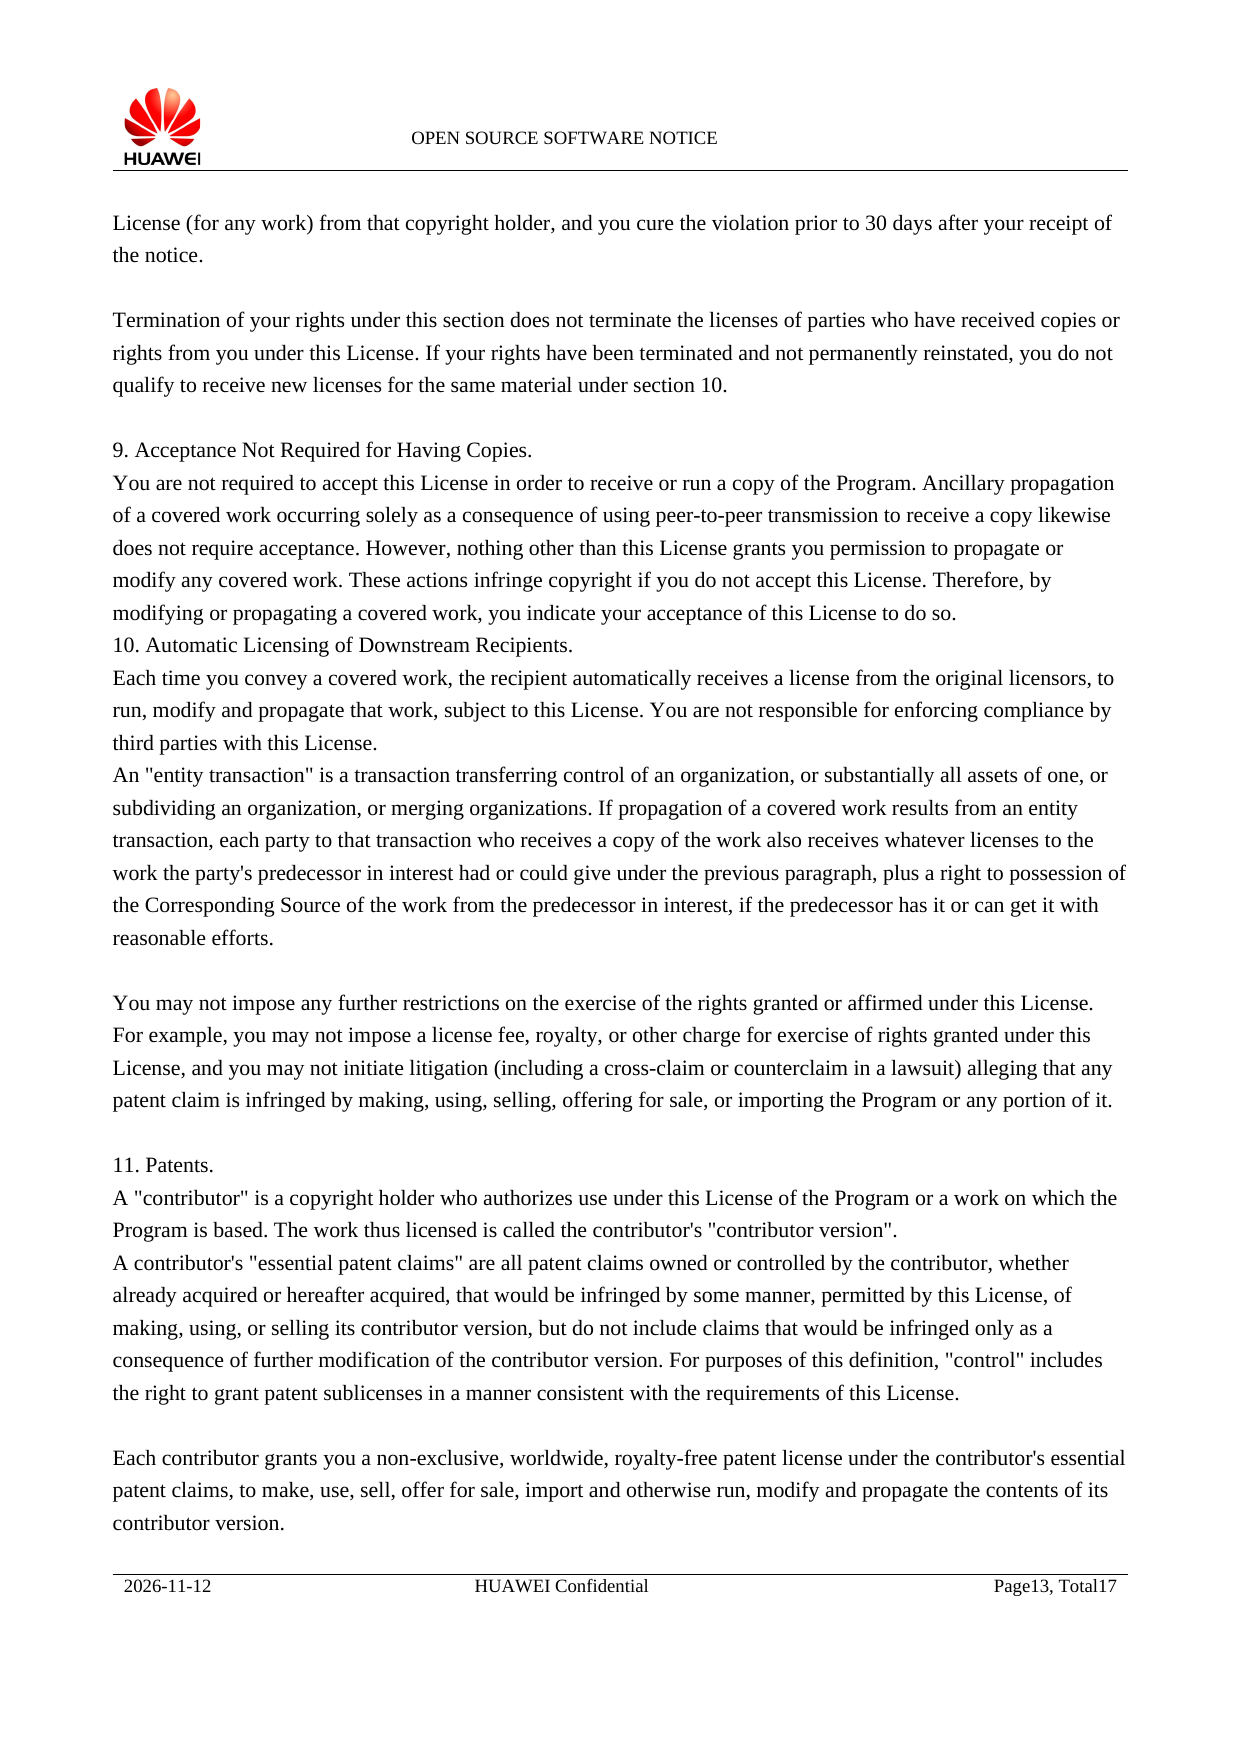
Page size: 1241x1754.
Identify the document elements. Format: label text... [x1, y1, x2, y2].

picture [124, 88, 201, 165]
